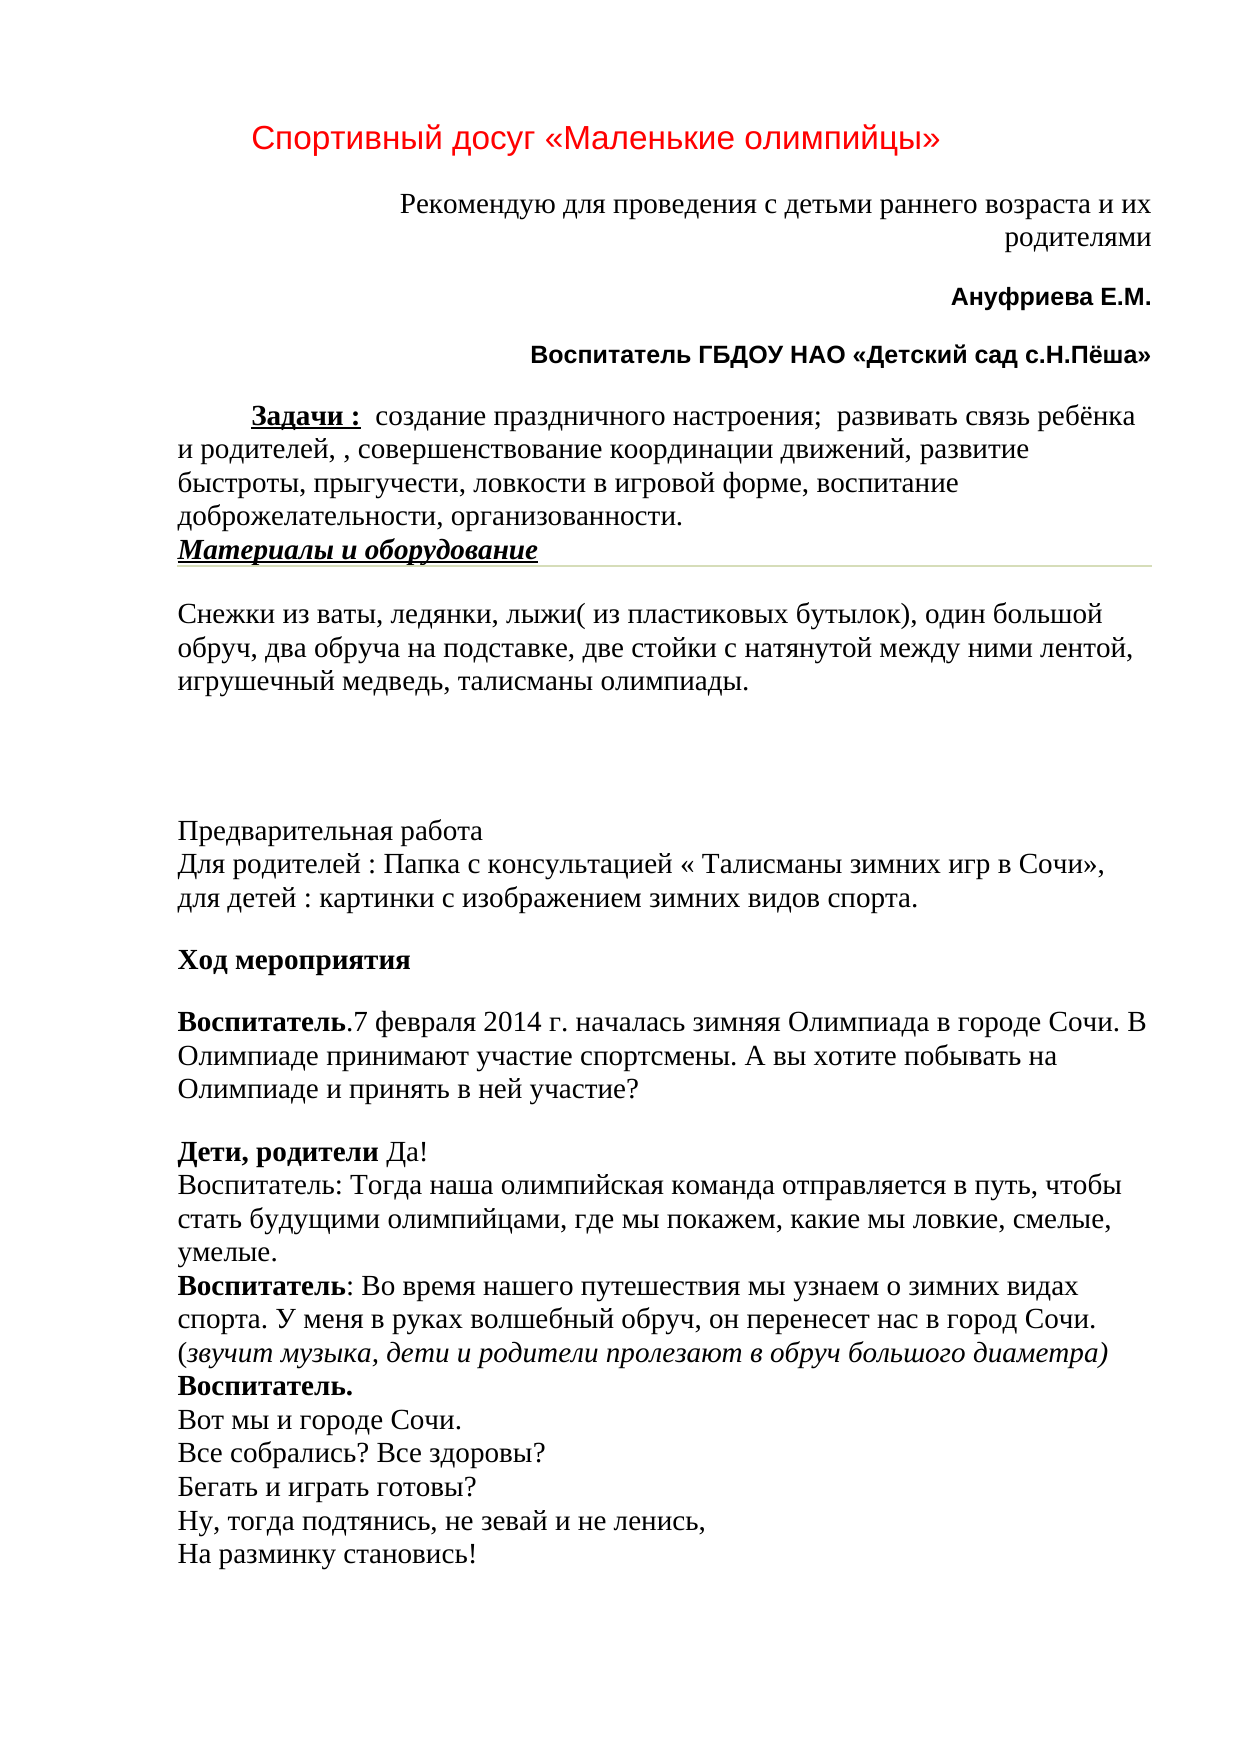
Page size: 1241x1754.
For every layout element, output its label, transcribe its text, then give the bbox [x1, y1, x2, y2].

text Рекомендую для проведения с детьми раннего возраста и их родителями [177, 186, 1152, 253]
text Воспитатель. [177, 1368, 1152, 1402]
text Ход мероприятия [177, 942, 1152, 976]
text Для родителей : Папка с консультацией « Талисманы зимних игр в Сочи», [177, 846, 1152, 880]
text Вот мы и городе Сочи. [177, 1402, 1152, 1436]
text для детей : картинки с изображением зимних видов спорта. [177, 880, 1152, 913]
text Воспитатель: Во время нашего путешествия мы узнаем о зимних видах спорта. У меня в руках волшебный обруч, он перенесет нас в город Сочи. [177, 1268, 1152, 1335]
text Воспитатель.7 февраля 2014 г. началась зимняя Олимпиада в городе Сочи. В Олимпиаде принимают участие спортсмены. А вы хотите побывать на Олимпиаде и принять в ней участие? [177, 1004, 1152, 1105]
text Ануфриева Е.М. [177, 282, 1152, 311]
text Воспитатель ГБДОУ НАО «Детский сад с.Н.Пёша» [177, 340, 1152, 369]
text Воспитатель: Тогда наша олимпийская команда отправляется в путь, чтобы стать будущими олимпийцами, где мы покажем, какие мы ловкие, смелые, умелые. [177, 1167, 1152, 1268]
text Ну, тогда подтянись, не зевай и не ленись, [177, 1503, 1152, 1536]
text Бегать и играть готовы? [177, 1469, 1152, 1503]
text Предварительная работа [177, 813, 1152, 846]
text Все собрались? Все здоровы? [177, 1436, 1152, 1469]
text Задачи : создание праздничного настроения; развивать связь ребёнка и родителей, , совершенствование координации движений, развитие быстроты, прыгучести, ловкости в игровой форме, воспитание доброжелательности, организованности. [177, 398, 1152, 532]
text Снежки из ваты, ледянки, лыжи( из пластиковых бутылок), один большой обруч, два обруча на подставке, две стойки с натянутой между ними лентой, игрушечный медведь, талисманы олимпиады. [177, 596, 1152, 697]
text Дети, родители Да! [177, 1134, 1152, 1167]
text Материалы и оборудование [177, 532, 1152, 565]
text На разминку становись! [177, 1536, 1152, 1570]
text (звучит музыка, дети и родители пролезают в обруч большого диаметра) [177, 1335, 1152, 1368]
text Спортивный досуг «Маленькие олимпийцы» [177, 118, 1152, 157]
